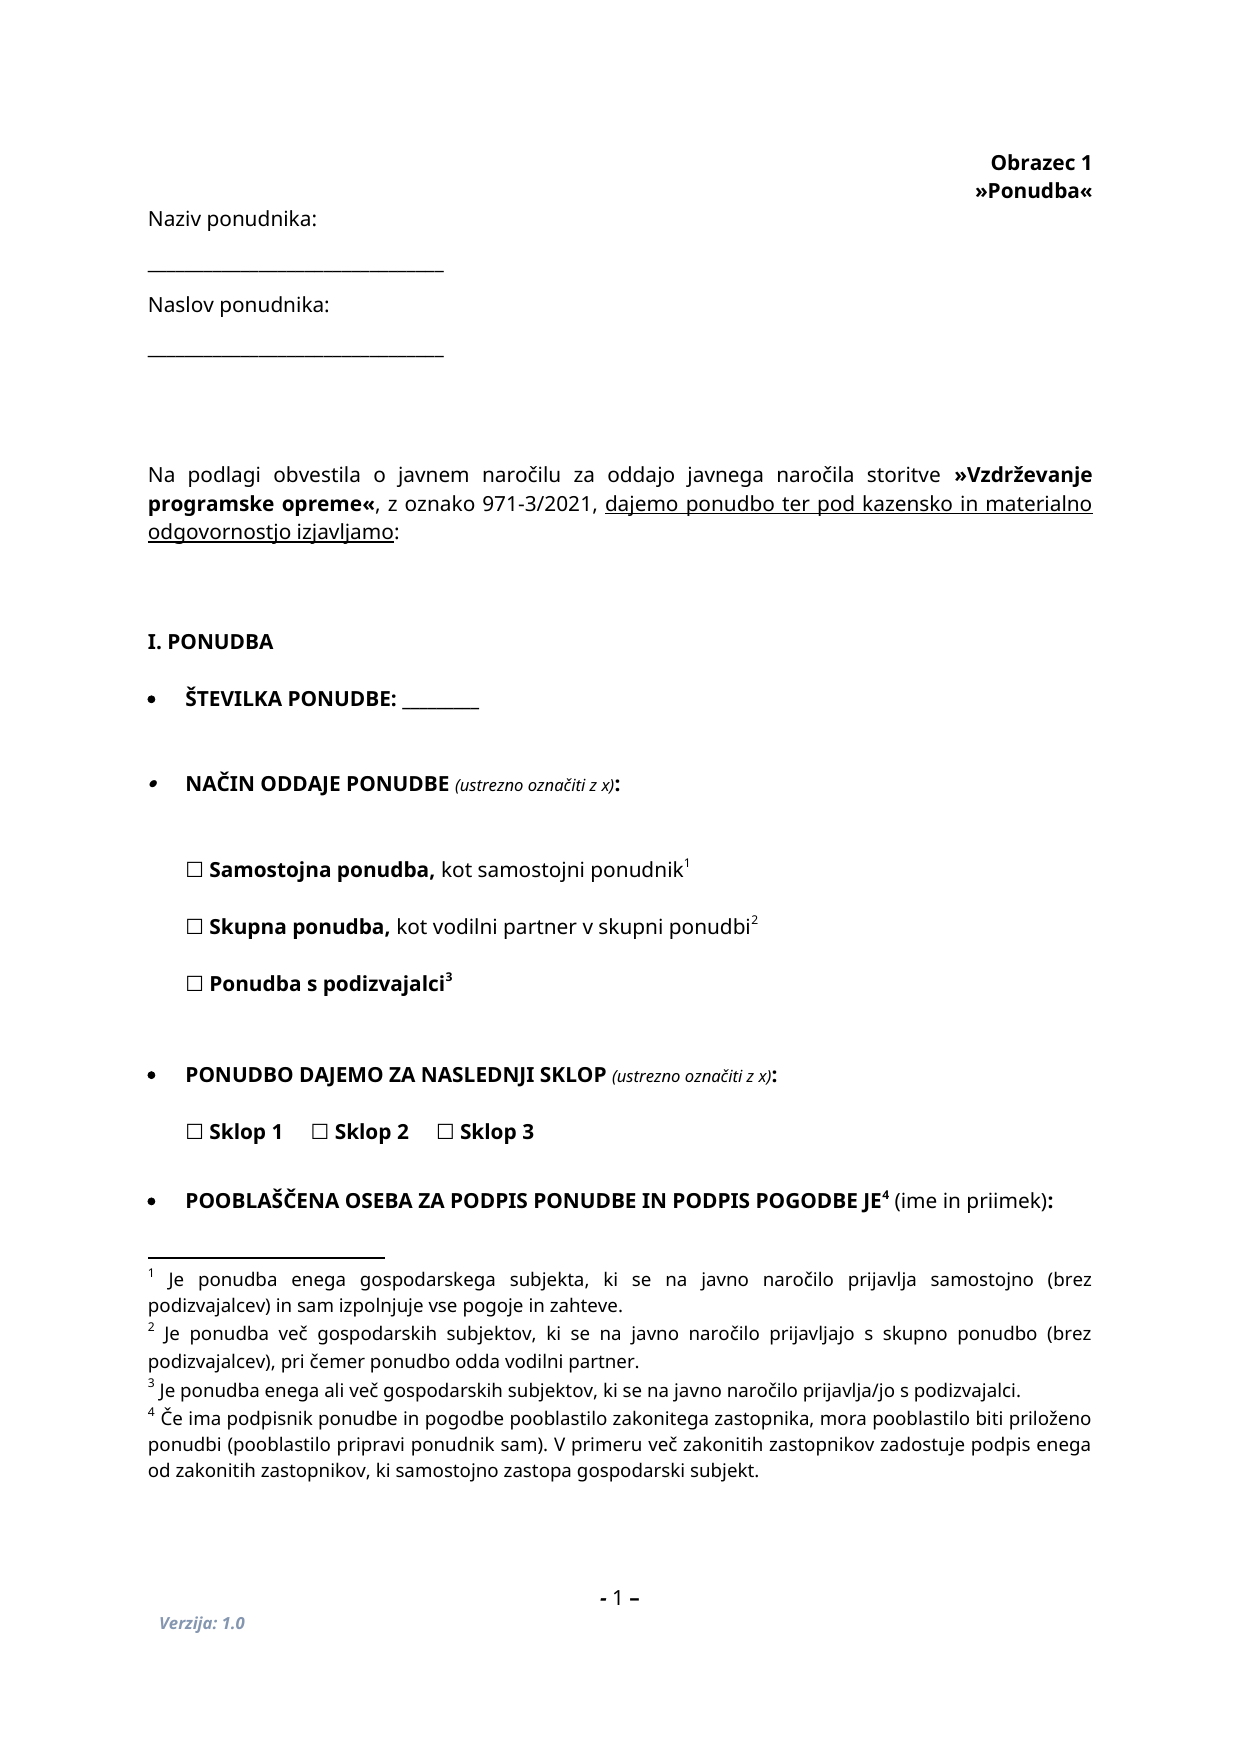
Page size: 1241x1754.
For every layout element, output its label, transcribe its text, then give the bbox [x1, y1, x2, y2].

text Na podlagi obvestila o javnem naročilu za oddajo javnega naročila storitve »Vzdrževanje programske opreme«, z oznako 971-3/2021, dajemo ponudbo ter pod kazensko in materialno odgovornostjo izjavljamo: [148, 460, 1093, 546]
text Skupna ponudba, kot vodilni partner v skupni ponudbi [148, 912, 1093, 940]
list NAČIN ODDAJE PONUDBE (ustrezno označiti z x): [148, 769, 1093, 798]
text Obrazec 1 [148, 148, 1093, 176]
text ________________________________ [148, 247, 1093, 276]
text Sklop 1 Sklop 2 Sklop 3 [185, 1117, 1093, 1146]
text Naslov ponudnika: [148, 290, 1093, 318]
text Ponudba s podizvajalci [185, 969, 1093, 997]
text ________________________________ [148, 332, 1093, 361]
list POOBLAŠČENA OSEBA ZA PODPIS PONUDBE IN PODPIS POGODBE JE (ime in priimek): [148, 1186, 1093, 1215]
text I. PONUDBA [148, 627, 1093, 656]
text Naziv ponudnika: [148, 204, 1093, 233]
text Samostojna ponudba, kot samostojni ponudnik [148, 855, 1093, 883]
text »Ponudba« [148, 176, 1093, 204]
list ŠTEVILKA PONUDBE: _________ [148, 684, 1093, 713]
list PONUDBO DAJEMO ZA NASLEDNJI SKLOP (ustrezno označiti z x): [148, 1060, 1093, 1089]
